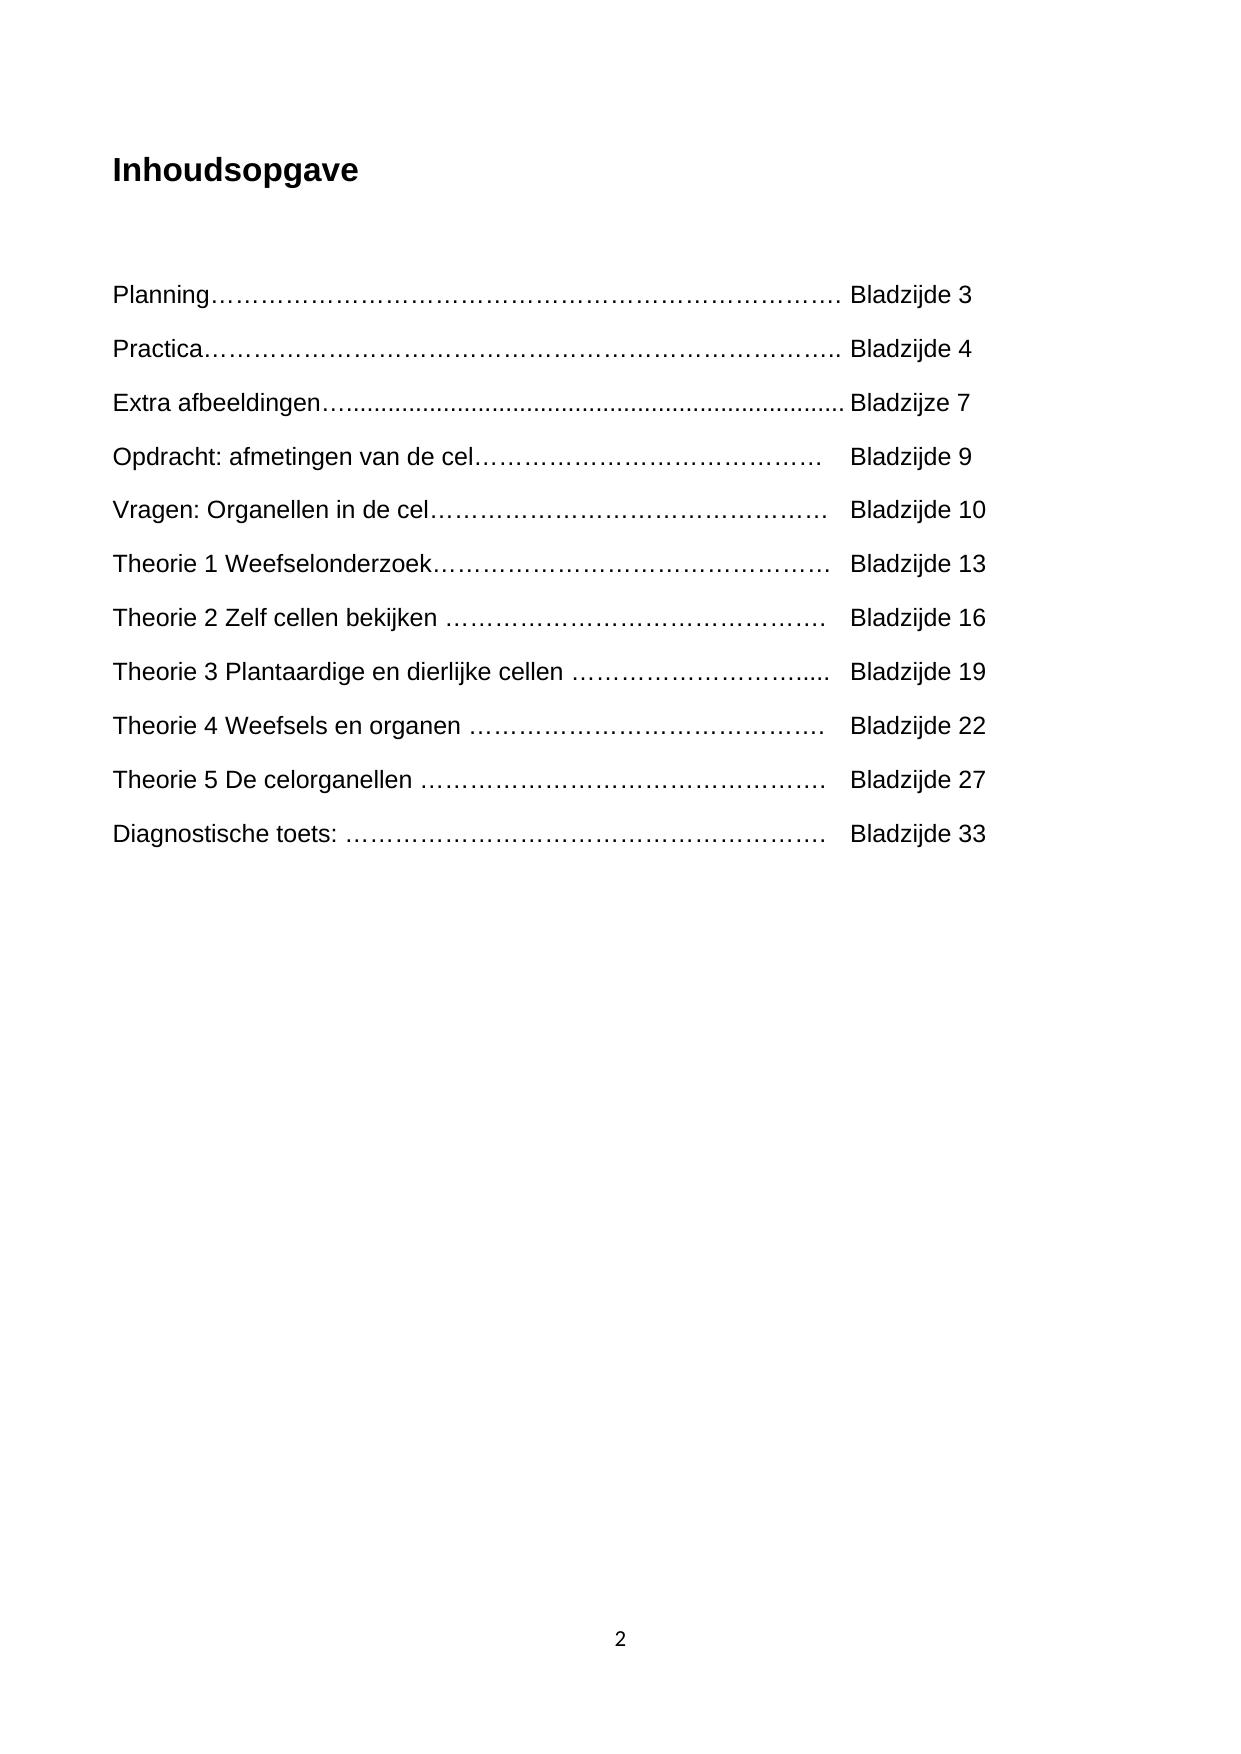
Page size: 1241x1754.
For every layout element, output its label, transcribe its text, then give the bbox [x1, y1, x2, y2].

text Planning…………………………………………………………………. Bladzijde 3 [112, 280, 1128, 309]
text Inhoudsopgave [112, 150, 1128, 188]
text Diagnostische toets: …………………………………………………. Bladzijde 33 [112, 818, 1128, 847]
text Practica………………………………………………………………….. Bladzijde 4 [112, 334, 1128, 363]
text Theorie 2 Zelf cellen bekijken ………………………………………. Bladzijde 16 [112, 603, 1128, 632]
text Vragen: Organellen in de cel………………………………………… Bladzijde 10 [112, 495, 1128, 524]
text Theorie 4 Weefsels en organen ……………………………………. Bladzijde 22 [112, 711, 1128, 739]
text Theorie 5 De celorganellen …………………………………………. Bladzijde 27 [112, 765, 1128, 793]
text Theorie 3 Plantaardige en dierlijke cellen ………………………..... Bladzijde 19 [112, 657, 1128, 686]
text Theorie 1 Weefselonderzoek………………………………………… Bladzijde 13 [112, 549, 1128, 578]
text Extra afbeeldingen…........................................................................ Bladzijze 7 [112, 388, 1128, 416]
text Opdracht: afmetingen van de cel…………………………………… Bladzijde 9 [112, 442, 1128, 470]
